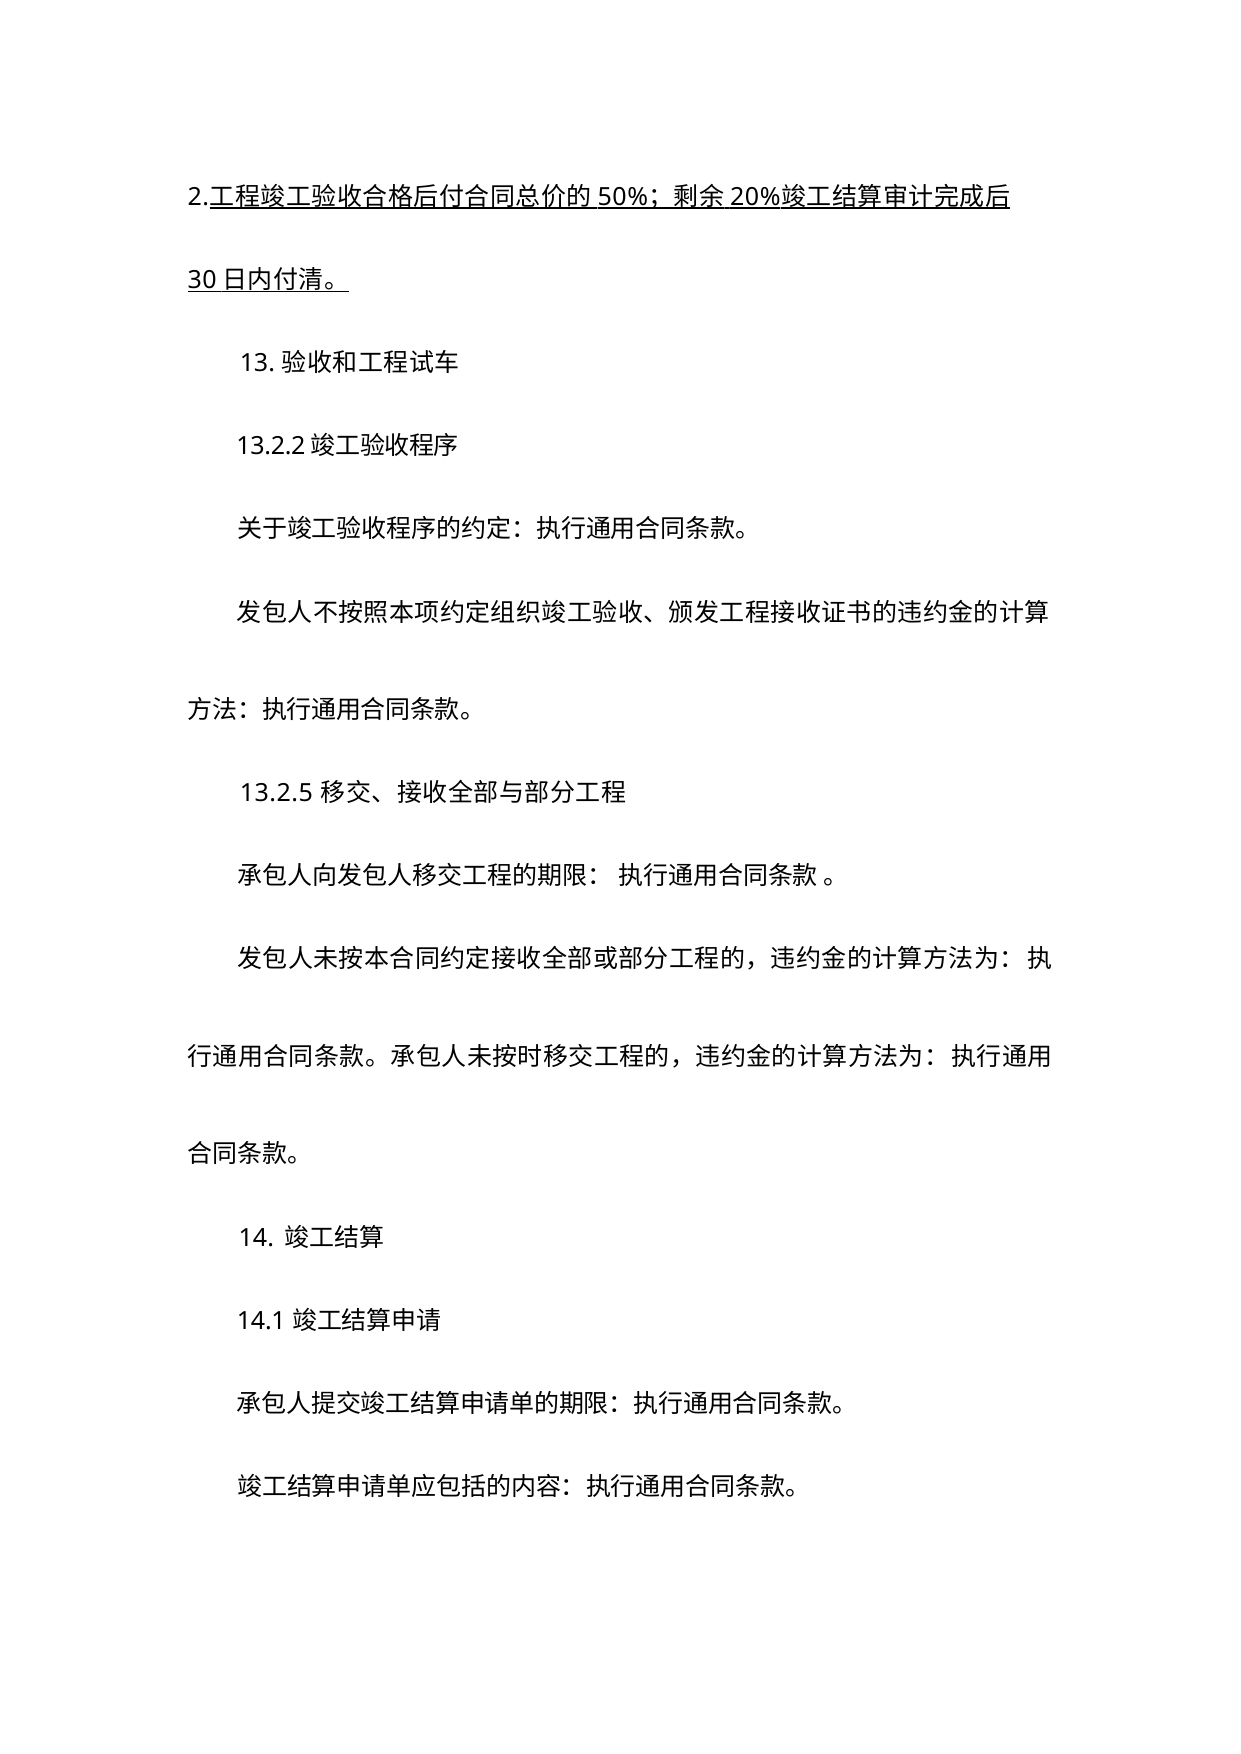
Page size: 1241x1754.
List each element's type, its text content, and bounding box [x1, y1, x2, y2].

text 13.2.2竣工验收程序 [187, 411, 1053, 476]
text 承包人提交竣工结算申请单的期限：执行通用合同条款。 [187, 1369, 1053, 1434]
text 承包人向发包人移交工程的期限： 执行通用合同条款 。 [187, 841, 1053, 906]
list 验收和工程试车 [187, 328, 1053, 393]
text 13.2.5 移交、接收全部与部分工程 [187, 758, 1053, 823]
text 14. 竣工结算 [187, 1203, 1053, 1268]
text 14.1 竣工结算申请 [187, 1286, 1053, 1351]
list 2.工程竣工验收合格后付合同总价的50%；剩余20%竣工结算审计完成后 [187, 162, 1053, 227]
text 发包人未按本合同约定接收全部或部分工程的，违约金的计算方法为：执行通用合同条款。承包人未按时移交工程的，违约金的计算方法为：执行通用合同条款。 [187, 924, 1053, 1184]
text 发包人不按照本项约定组织竣工验收、颁发工程接收证书的违约金的计算方法：执行通用合同条款。 [187, 578, 1053, 740]
text 竣工结算申请单应包括的内容：执行通用合同条款。 [187, 1452, 1053, 1517]
list 30日内付清。 [187, 245, 1053, 310]
text 关于竣工验收程序的约定：执行通用合同条款。 [187, 494, 1053, 559]
